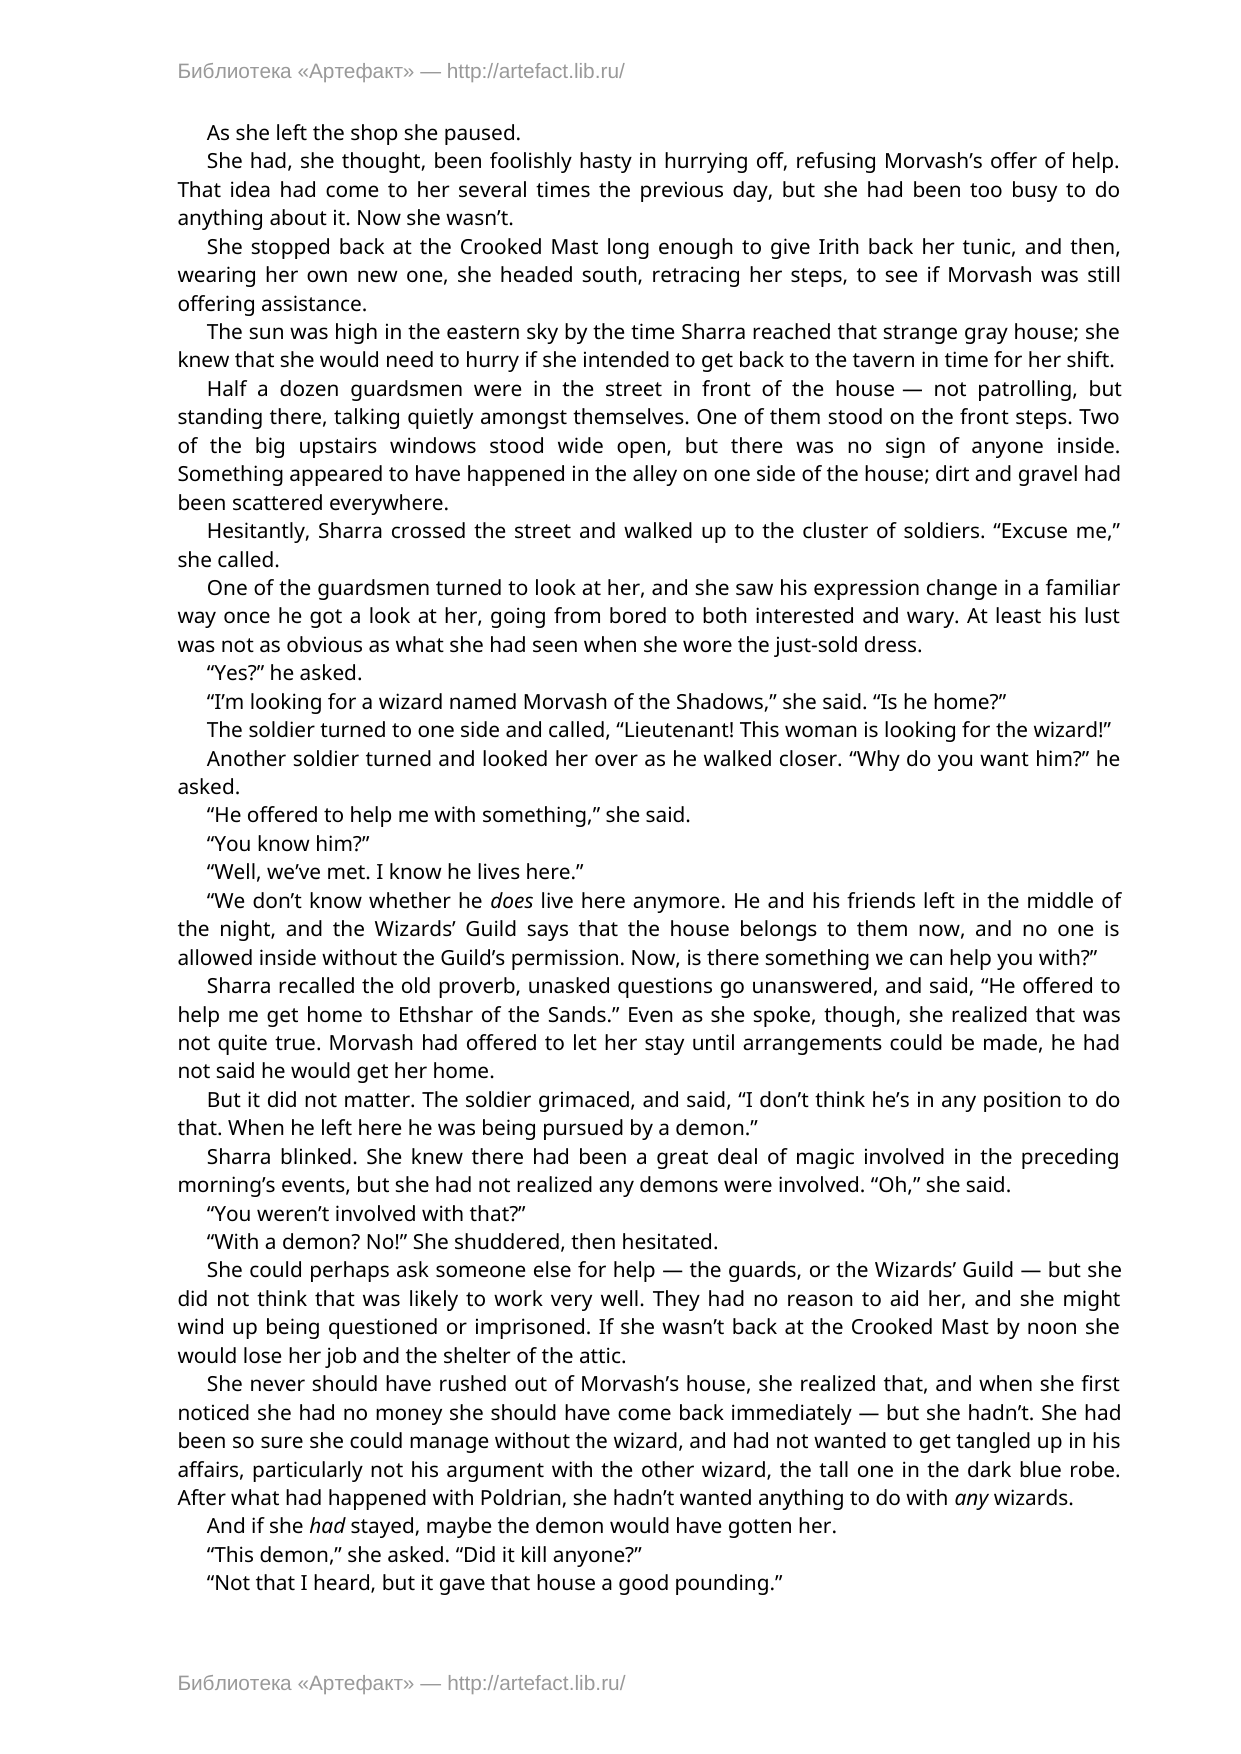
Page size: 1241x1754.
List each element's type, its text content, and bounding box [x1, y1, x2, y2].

text Half a dozen guardsmen were in the street in front of the house — not patrolling, but standing there, talking quietly amongst themselves. One of them stood on the front steps. Two of the big upstairs windows stood wide open, but there was no sign of anyone inside. Something appeared to have happened in the alley on one side of the house; dirt and gravel had been scattered everywhere. [177, 374, 1122, 516]
text “With a demon? No!” She shuddered, then hesitated. [177, 1227, 1122, 1256]
text “This demon,” she asked. “Did it kill anyone?” [177, 1540, 1122, 1568]
text The soldier turned to one side and called, “Lieutenant! This woman is looking for the wizard!” [177, 715, 1122, 744]
text The sun was high in the eastern sky by the time Sharra reached that strange gray house; she knew that she would need to hurry if she intended to get back to the tavern in time for her shift. [177, 317, 1122, 374]
text “Yes?” he asked. [177, 658, 1122, 687]
text “We don’t know whether he does live here anymore. He and his friends left in the middle of the night, and the Wizards’ Guild says that the house belongs to them now, and no one is allowed inside without the Guild’s permission. Now, is there something we can help you with?” [177, 886, 1122, 971]
text And if she had stayed, maybe the demon would have gotten her. [177, 1512, 1122, 1540]
text As she left the shop she paused. [177, 118, 1122, 147]
text Hesitantly, Sharra crossed the street and walked up to the cluster of soldiers. “Excuse me,” she called. [177, 516, 1122, 573]
text She never should have rushed out of Morvash’s house, she realized that, and when she first noticed she had no money she should have come back immediately — but she hadn’t. She had been so sure she could manage without the wizard, and had not wanted to get tangled up in his affairs, particularly not his argument with the other wizard, the tall one in the dark blue robe. After what had happened with Poldrian, she hadn’t wanted anything to do with any wizards. [177, 1369, 1122, 1512]
text “Well, we’ve met. I know he lives here.” [177, 857, 1122, 886]
text “You weren’t involved with that?” [177, 1199, 1122, 1227]
text Sharra recalled the old proverb, unasked questions go unanswered, and said, “He offered to help me get home to Ethshar of the Sands.” Even as she spoke, though, she realized that was not quite true. Morvash had offered to let her stay until arrangements could be made, he had not said he would get her home. [177, 971, 1122, 1085]
text Another soldier turned and looked her over as he walked closer. “Why do you want him?” he asked. [177, 744, 1122, 801]
text “I’m looking for a wizard named Morvash of the Shadows,” she said. “Is he home?” [177, 687, 1122, 715]
text “Not that I heard, but it gave that house a good pounding.” [177, 1568, 1122, 1597]
text She had, she thought, been foolishly hasty in hurrying off, refusing Morvash’s offer of help. That idea had come to her several times the previous day, but she had been too busy to do anything about it. Now she wasn’t. [177, 147, 1122, 232]
text Sharra blinked. She knew there had been a great deal of magic involved in the preceding morning’s events, but she had not realized any demons were involved. “Oh,” she said. [177, 1142, 1122, 1199]
text “You know him?” [177, 829, 1122, 857]
text She stopped back at the Crooked Mast long enough to give Irith back her tunic, and then, wearing her own new one, she headed south, retracing her steps, to see if Morvash was still offering assistance. [177, 232, 1122, 317]
text One of the guardsmen turned to look at her, and she saw his expression change in a familiar way once he got a look at her, going from bored to both interested and wary. At least his lust was not as obvious as what she had seen when she wore the just-sold dress. [177, 573, 1122, 658]
text But it did not matter. The soldier grimaced, and said, “I don’t think he’s in any position to do that. When he left here he was being pursued by a demon.” [177, 1085, 1122, 1142]
text She could perhaps ask someone else for help — the guards, or the Wizards’ Guild — but she did not think that was likely to work very well. They had no reason to aid her, and she might wind up being questioned or imprisoned. If she wasn’t back at the Crooked Mast by noon she would lose her job and the shelter of the attic. [177, 1256, 1122, 1369]
text “He offered to help me with something,” she said. [177, 801, 1122, 829]
